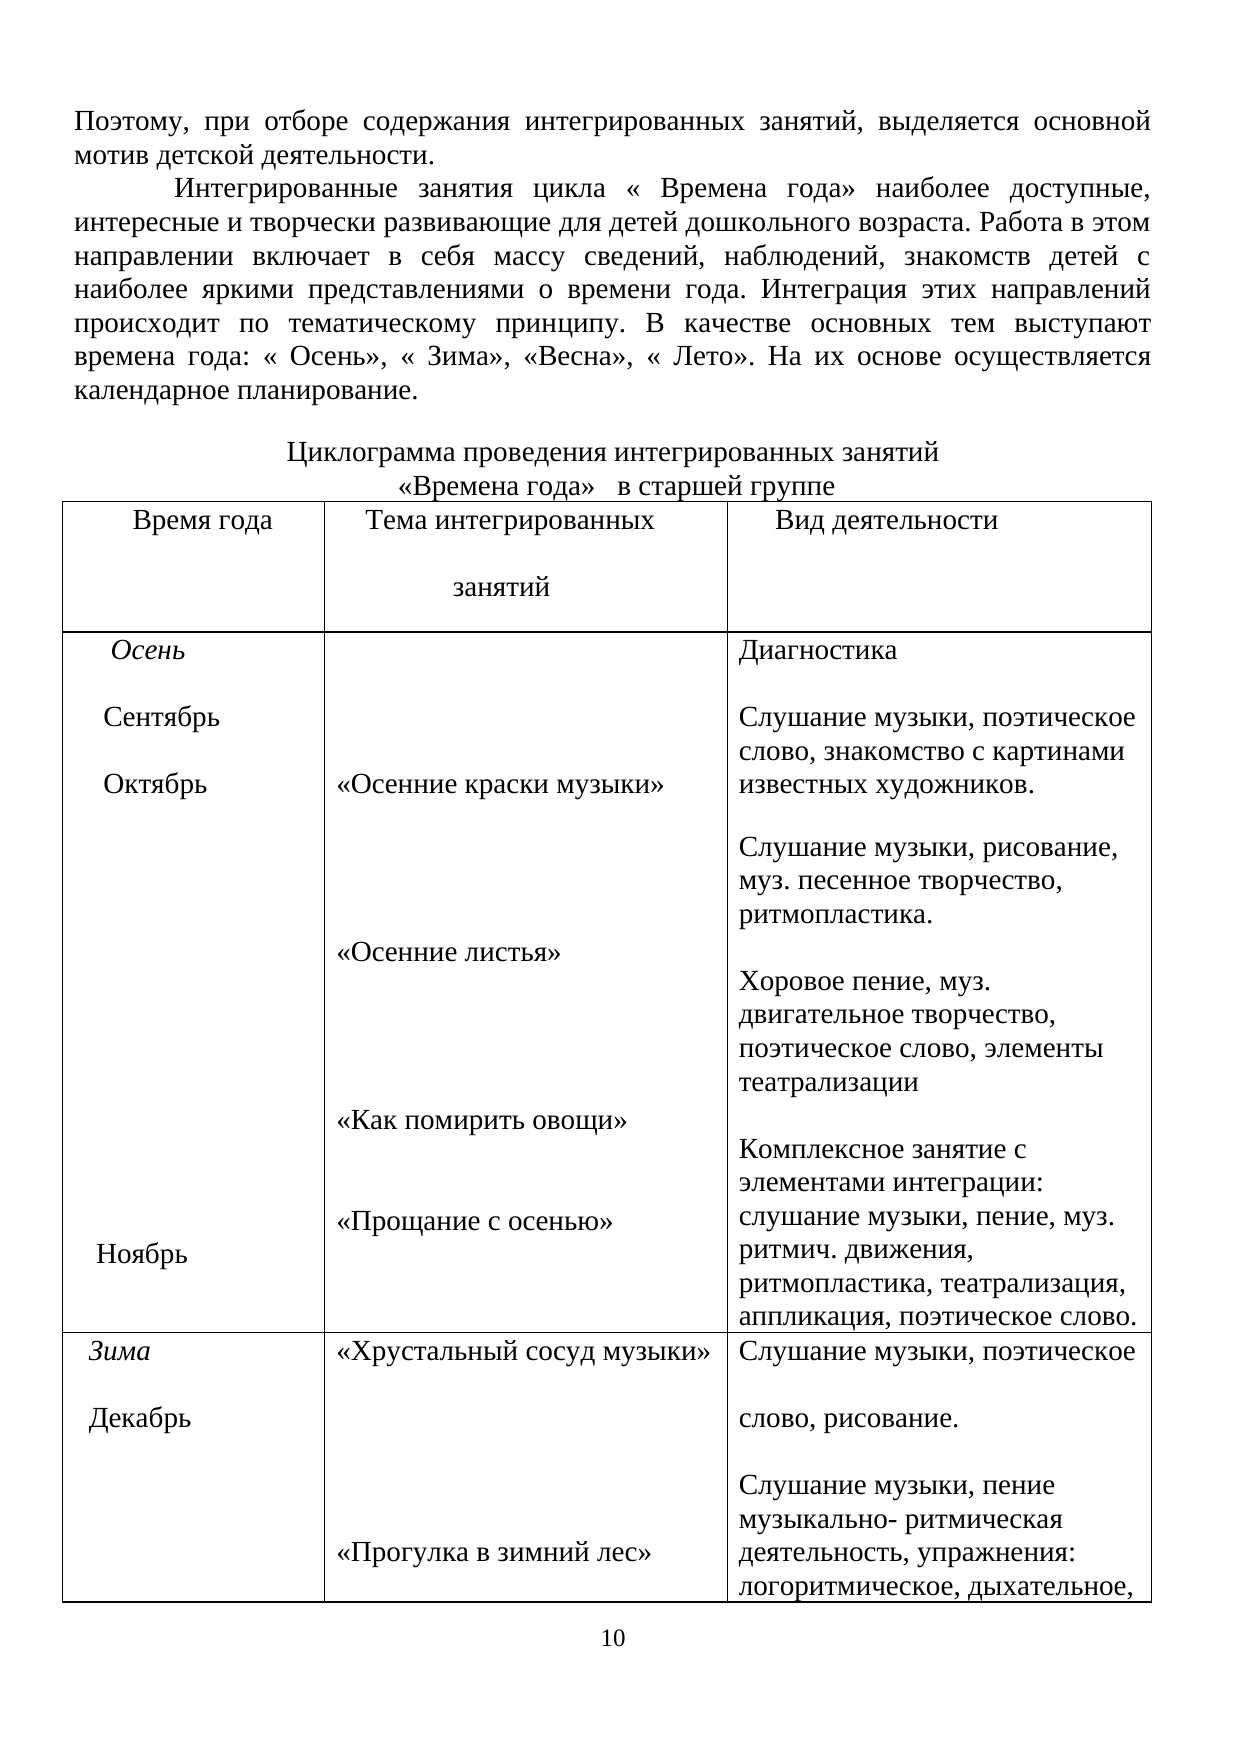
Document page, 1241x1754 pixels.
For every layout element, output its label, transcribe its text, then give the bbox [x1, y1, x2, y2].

text Интегрированные занятия цикла « Времена года» наиболее доступные, интересные и творчески развивающие для детей дошкольного возраста. Работа в этом направлении включает в себя массу сведений, наблюдений, знакомств детей с наиболее яркими представлениями о времени года. Интеграция этих направлений происходит по тематическому принципу. В качестве основных тем выступают времена года: « Осень», « Зима», «Весна», « Лето». На их основе осуществляется календарное планирование. [74, 171, 1152, 405]
text Поэтому, при отборе содержания интегрированных занятий, выделяется основной мотив детской деятельности. [74, 103, 1152, 171]
table_header Тема интегрированных занятий [325, 502, 727, 631]
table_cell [728, 1333, 1151, 1601]
table_header Вид деятельности [728, 502, 1151, 631]
text «Времена года» в старшей группе [74, 468, 1152, 501]
table_cell «Осенние краски музыки» «Осенние листья» «Как помирить овощи» «Прощание с осенью» [325, 633, 727, 1332]
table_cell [63, 1333, 324, 1601]
table_cell Осень Сентябрь Октябрь Ноябрь [63, 633, 324, 1332]
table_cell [325, 1333, 727, 1601]
text Циклограмма проведения интегрированных занятий [74, 434, 1152, 468]
table_header Время года [63, 502, 324, 631]
table_cell Диагностика Слушание музыки, поэтическое слово, знакомство с картинами известных художников. Слушание музыки, рисование, муз. песенное творчество, ритмопластика. Хоровое пение, муз. двигательное творчество, поэтическое слово, элементы театрализации Комплексное занятие с элементами интеграции: слушание музыки, пение, муз. ритмич. движения, ритмопластика, театрализация, аппликация, поэтическое слово. [728, 633, 1151, 1332]
